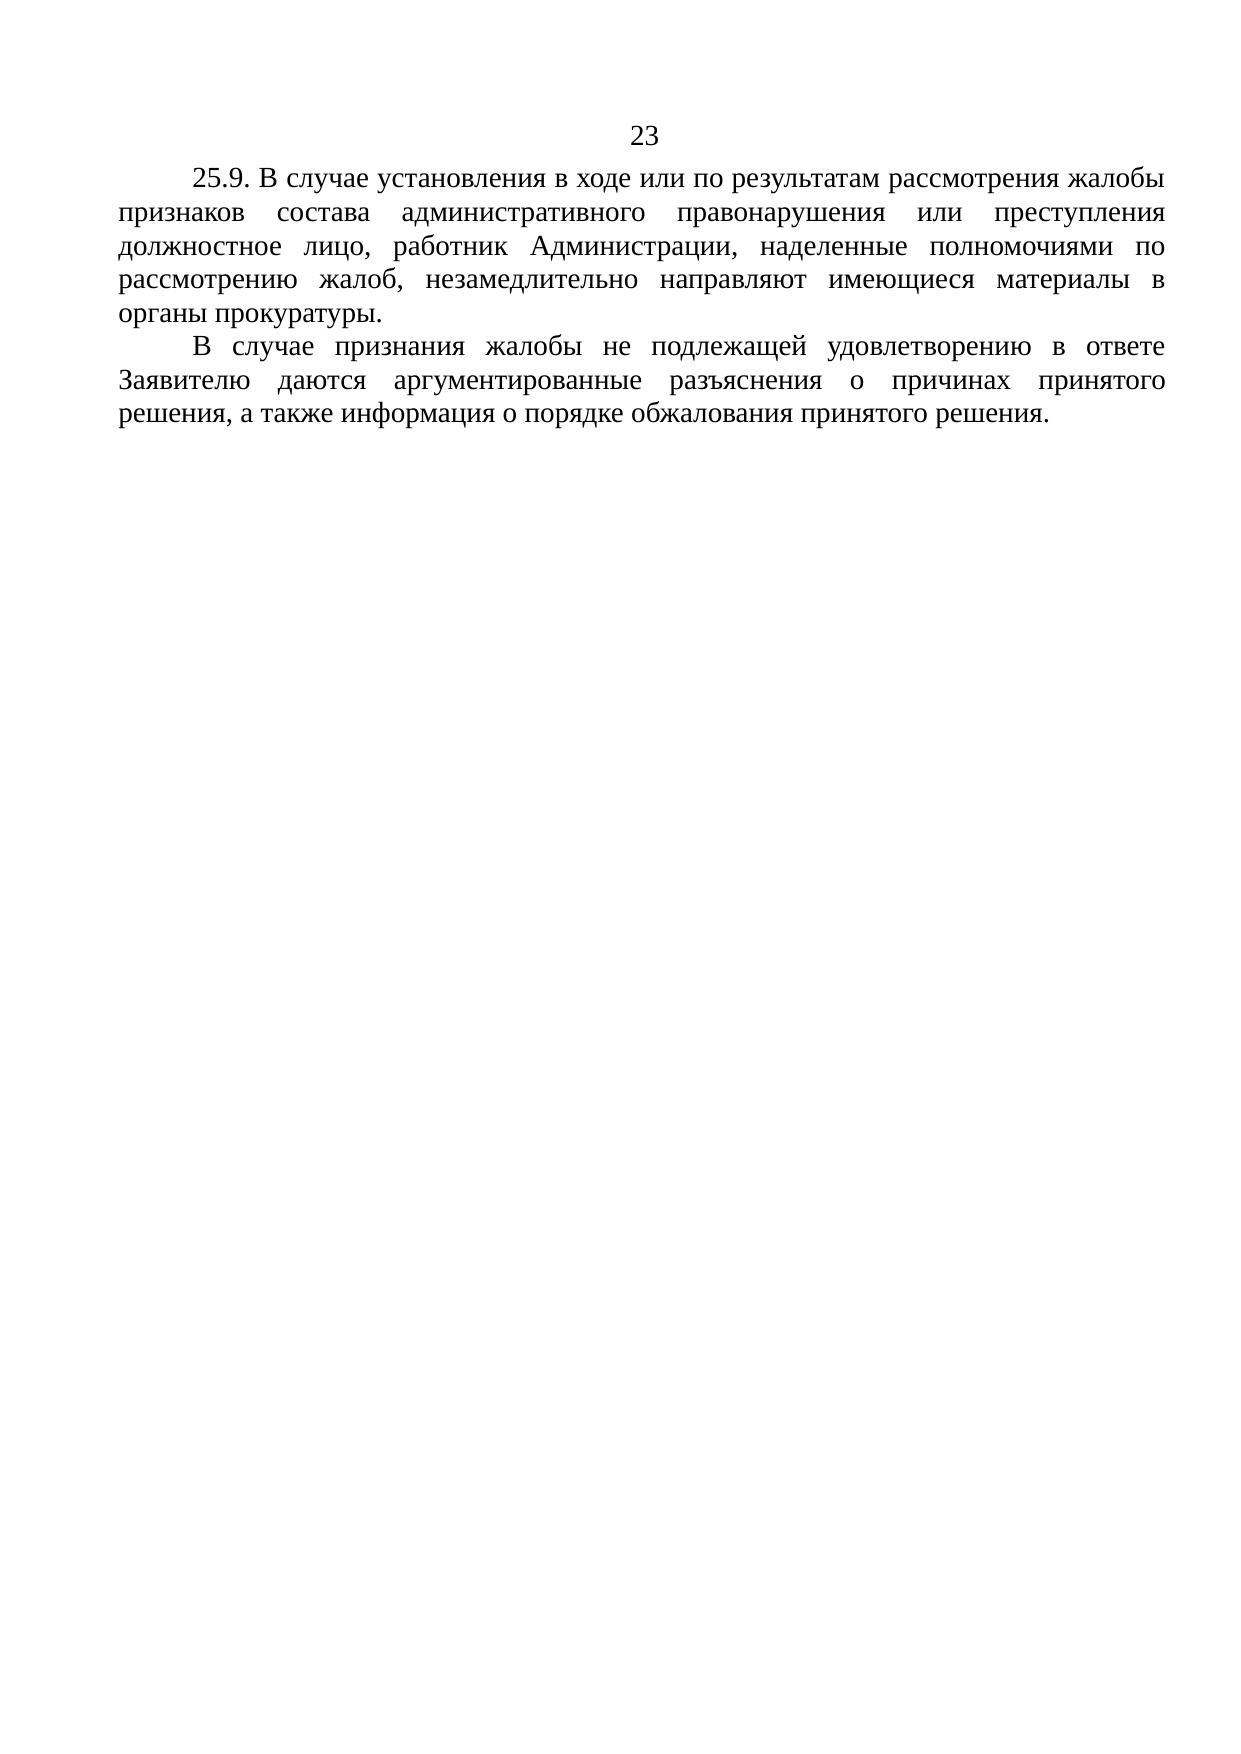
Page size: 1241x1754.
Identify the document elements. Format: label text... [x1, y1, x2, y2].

text В случае признания жалобы не подлежащей удовлетворению в ответе Заявителю даются аргументированные разъяснения о причинах принятого решения, а также информация о порядке обжалования принятого решения. [118, 328, 1167, 429]
text 25.9. В случае установления в ходе или по результатам рассмотрения жалобы признаков состава административного правонарушения или преступления должностное лицо, работник Администрации, наделенные полномочиями по рассмотрению жалоб, незамедлительно направляют имеющиеся материалы в органы прокуратуры. [118, 161, 1167, 328]
